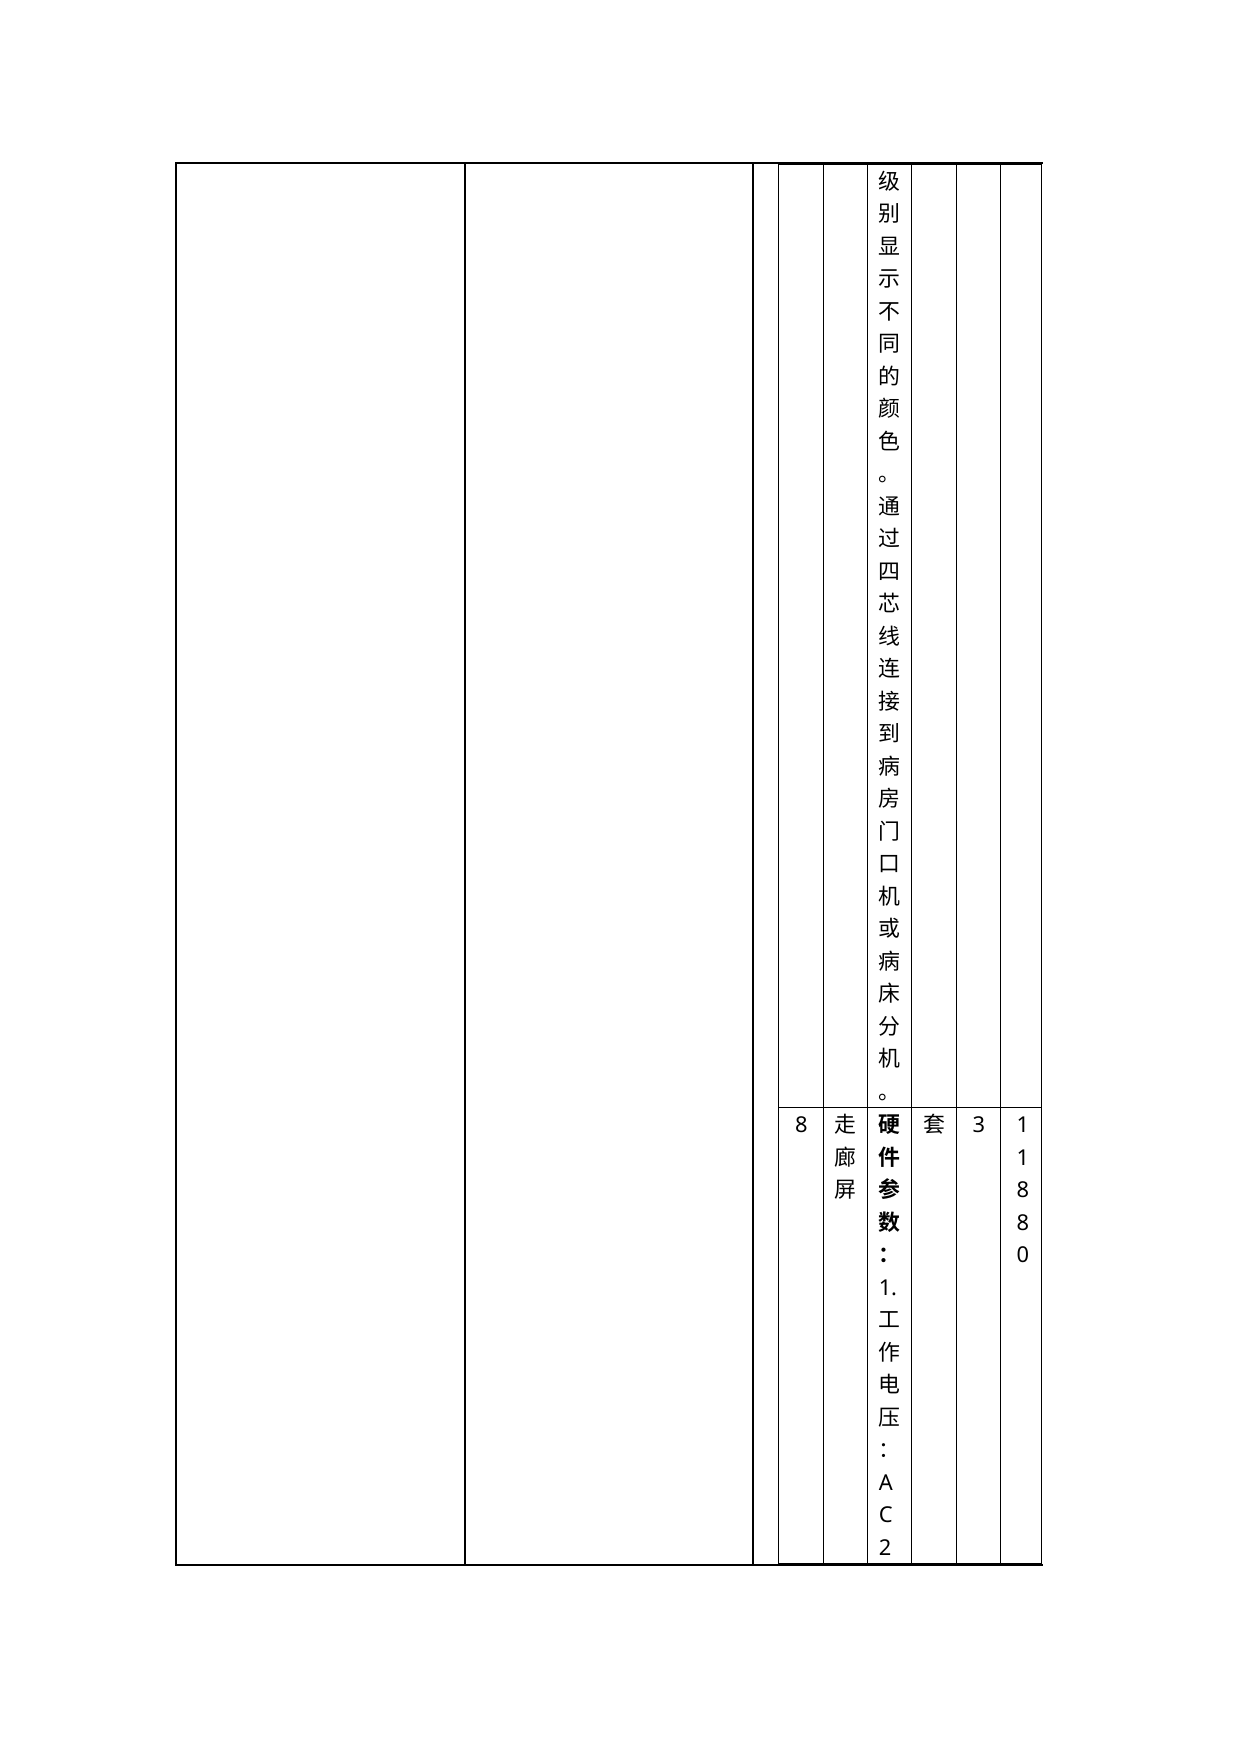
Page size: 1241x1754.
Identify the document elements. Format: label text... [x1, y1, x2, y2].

table_cell 1 [177, 164, 464, 1564]
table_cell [868, 1108, 911, 1563]
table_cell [957, 165, 1000, 1107]
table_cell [1001, 165, 1041, 1107]
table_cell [868, 165, 911, 1107]
table_cell ▲ [466, 164, 752, 1564]
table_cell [779, 165, 823, 1107]
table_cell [1001, 1108, 1041, 1563]
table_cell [754, 164, 778, 1564]
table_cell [779, 1108, 823, 1563]
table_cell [824, 1108, 867, 1563]
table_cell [824, 165, 867, 1107]
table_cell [912, 165, 956, 1107]
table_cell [957, 1108, 1000, 1563]
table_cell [912, 1108, 956, 1563]
